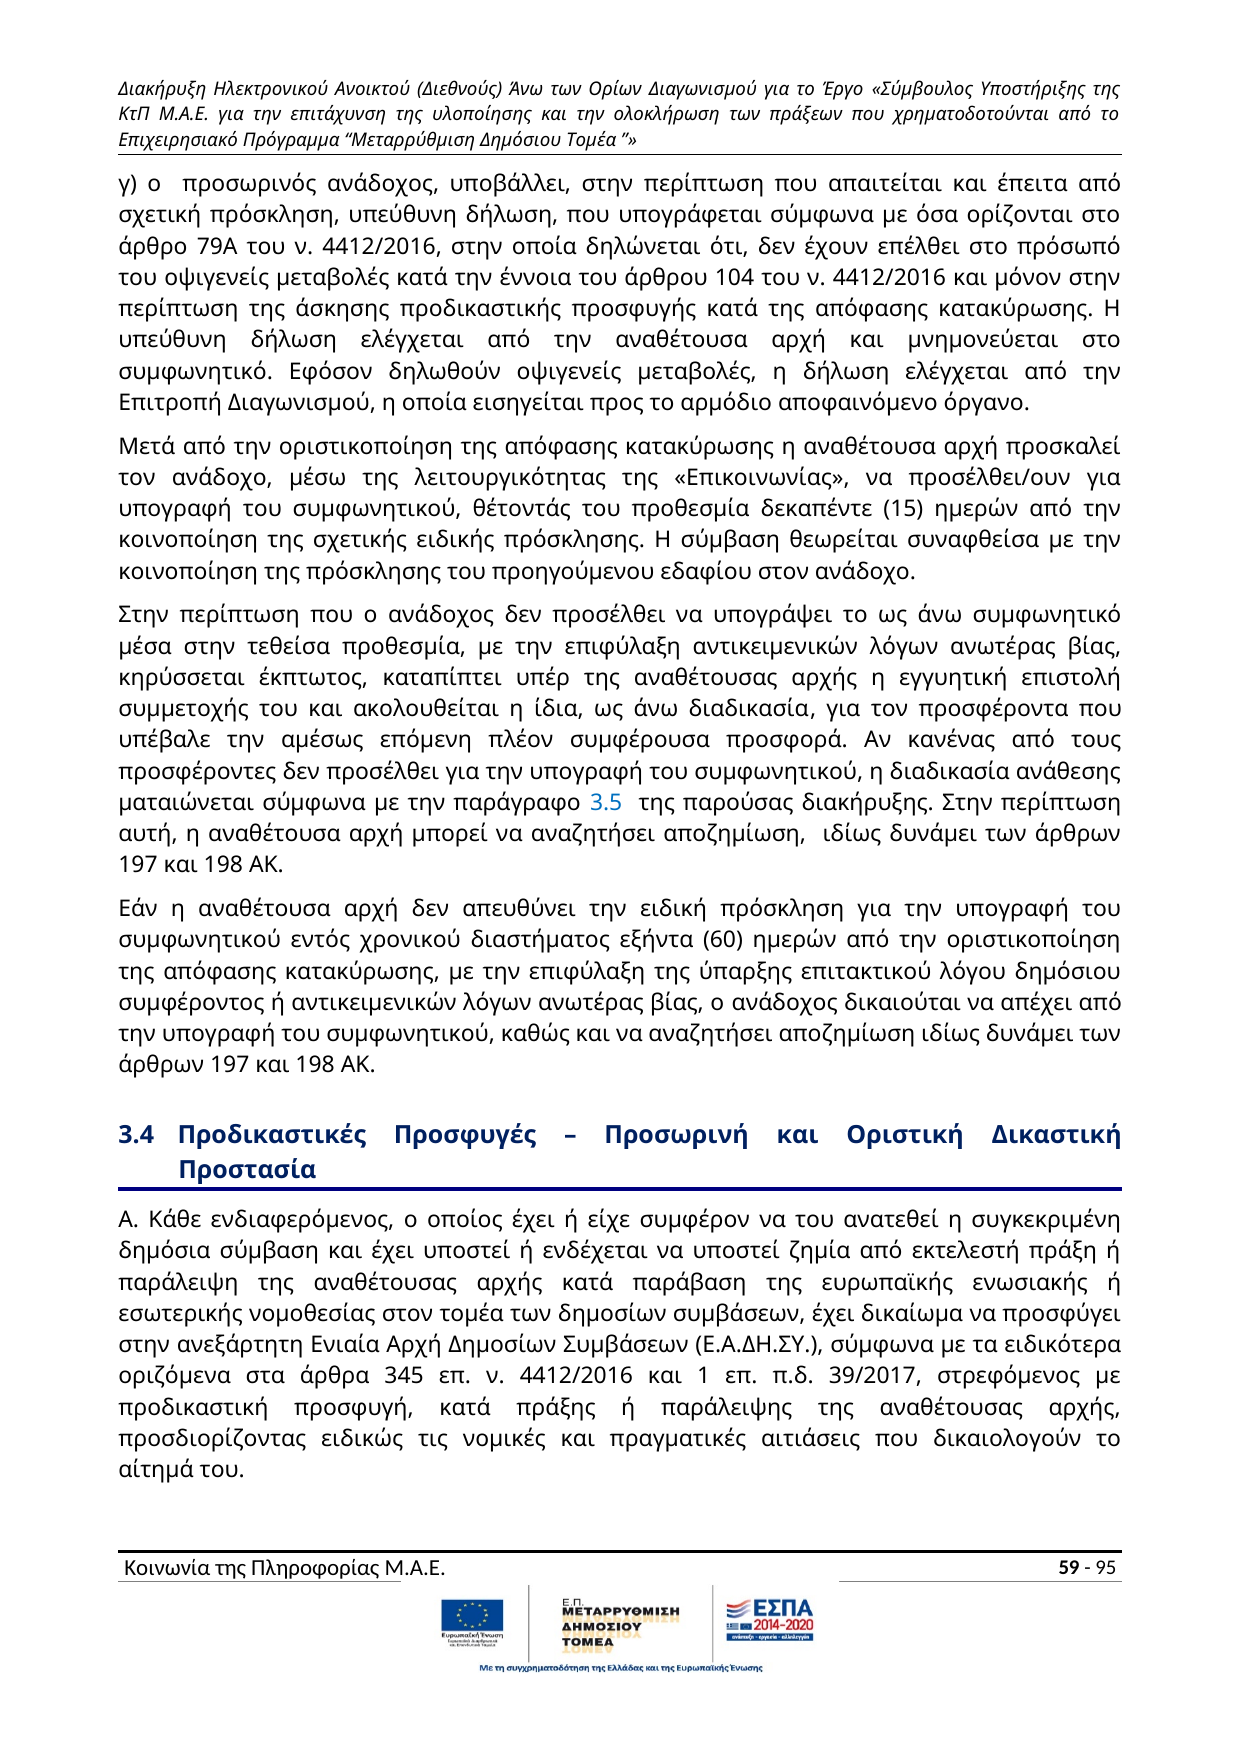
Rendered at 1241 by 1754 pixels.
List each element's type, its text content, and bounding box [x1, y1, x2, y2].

text γ) ο προσωρινός ανάδοχος, υποβάλλει, στην περίπτωση που απαιτείται και έπειτα από σχετική πρόσκληση, υπεύθυνη δήλωση, που υπογράφεται σύμφωνα με όσα ορίζονται στο άρθρο 79Α του ν. 4412/2016, στην οποία δηλώνεται ότι, δεν έχουν επέλθει στο πρόσωπό του οψιγενείς μεταβολές κατά την έννοια του άρθρου 104 του ν. 4412/2016 και μόνον στην περίπτωση της άσκησης προδικαστικής προσφυγής κατά της απόφασης κατακύρωσης. Η υπεύθυνη δήλωση ελέγχεται από την αναθέτουσα αρχή και μνημονεύεται στο συμφωνητικό. Εφόσον δηλωθούν οψιγενείς μεταβολές, η δήλωση ελέγχεται από την Επιτροπή Διαγωνισμού, η οποία εισηγείται προς το αρμόδιο αποφαινόμενο όργανο. [118, 167, 1122, 417]
subtitle Προδικαστικές Προσφυγές – Προσωρινή και Οριστική Δικαστική Προστασία [118, 1117, 1122, 1187]
text Α. Κάθε ενδιαφερόμενος, ο οποίος έχει ή είχε συμφέρον να του ανατεθεί η συγκεκριμένη δημόσια σύμβαση και έχει υποστεί ή ενδέχεται να υποστεί ζημία από εκτελεστή πράξη ή παράλειψη της αναθέτουσας αρχής κατά παράβαση της ευρωπαϊκής ενωσιακής ή εσωτερικής νομοθεσίας στον τομέα των δημοσίων συμβάσεων, έχει δικαίωμα να προσφύγει στην ανεξάρτητη Ενιαία Αρχή Δημοσίων Συμβάσεων (Ε.Α.ΔΗ.ΣΥ.), σύμφωνα με τα ειδικότερα οριζόμενα στα άρθρα 345 επ. ν. 4412/2016 και 1 επ. π.δ. 39/2017, στρεφόμενος με προδικαστική προσφυγή, κατά πράξης ή παράλειψης της αναθέτουσας αρχής, προσδιορίζοντας ειδικώς τις νομικές και πραγματικές αιτιάσεις που δικαιολογούν το αίτημά του. [118, 1203, 1122, 1484]
text Στην περίπτωση που ο ανάδοχος δεν προσέλθει να υπογράψει το ως άνω συμφωνητικό μέσα στην τεθείσα προθεσμία, με την επιφύλαξη αντικειμενικών λόγων ανωτέρας βίας, κηρύσσεται έκπτωτος, καταπίπτει υπέρ της αναθέτουσας αρχής η εγγυητική επιστολή συμμετοχής του και ακολουθείται η ίδια, ως άνω διαδικασία, για τον προσφέροντα που υπέβαλε την αμέσως επόμενη πλέον συμφέρουσα προσφορά. Αν κανένας από τους προσφέροντες δεν προσέλθει για την υπογραφή του συμφωνητικού, η διαδικασία ανάθεσης ματαιώνεται σύμφωνα με την παράγραφο 3.5 της παρούσας διακήρυξης. Στην περίπτωση αυτή, η αναθέτουσα αρχή μπορεί να αναζητήσει αποζημίωση, ιδίως δυνάμει των άρθρων 197 και 198 ΑΚ. [118, 598, 1122, 880]
text Εάν η αναθέτουσα αρχή δεν απευθύνει την ειδική πρόσκληση για την υπογραφή του συμφωνητικού εντός χρονικού διαστήματος εξήντα (60) ημερών από την οριστικοποίηση της απόφασης κατακύρωσης, με την επιφύλαξη της ύπαρξης επιτακτικού λόγου δημόσιου συμφέροντος ή αντικειμενικών λόγων ανωτέρας βίας, ο ανάδοχος δικαιούται να απέχει από την υπογραφή του συμφωνητικού, καθώς και να αναζητήσει αποζημίωση ιδίως δυνάμει των άρθρων 197 και 198 ΑΚ. [118, 892, 1122, 1080]
text Μετά από την οριστικοποίηση της απόφασης κατακύρωσης η αναθέτουσα αρχή προσκαλεί τον ανάδοχο, μέσω της λειτουργικότητας της «Επικοινωνίας», να προσέλθει/ουν για υπογραφή του συμφωνητικού, θέτοντάς του προθεσμία δεκαπέντε (15) ημερών από την κοινοποίηση της σχετικής ειδικής πρόσκλησης. Η σύμβαση θεωρείται συναφθείσα με την κοινοποίηση της πρόσκλησης του προηγούμενου εδαφίου στον ανάδοχο. [118, 430, 1122, 586]
picture [401, 1581, 840, 1673]
